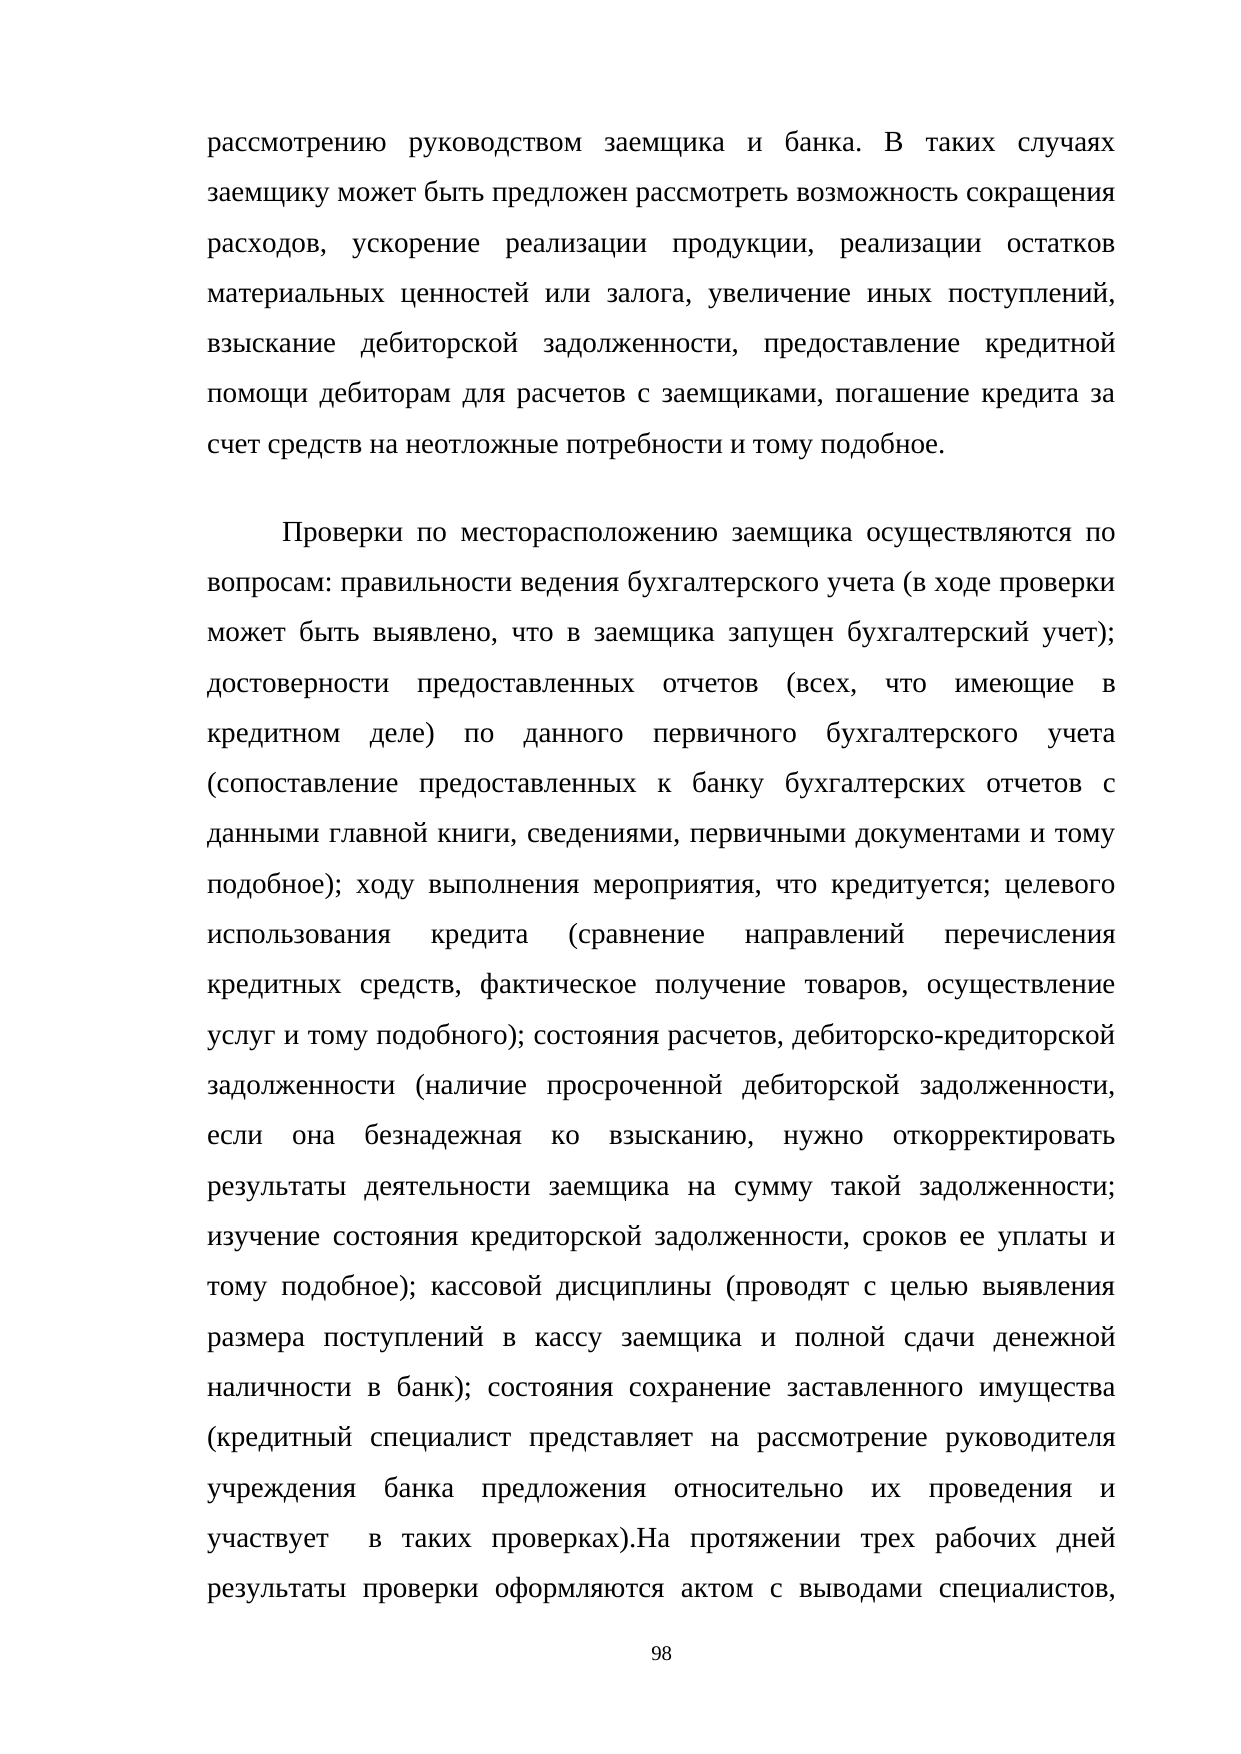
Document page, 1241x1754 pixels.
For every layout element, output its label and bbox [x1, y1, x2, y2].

text [207, 514, 1116, 1604]
text [207, 124, 1116, 459]
